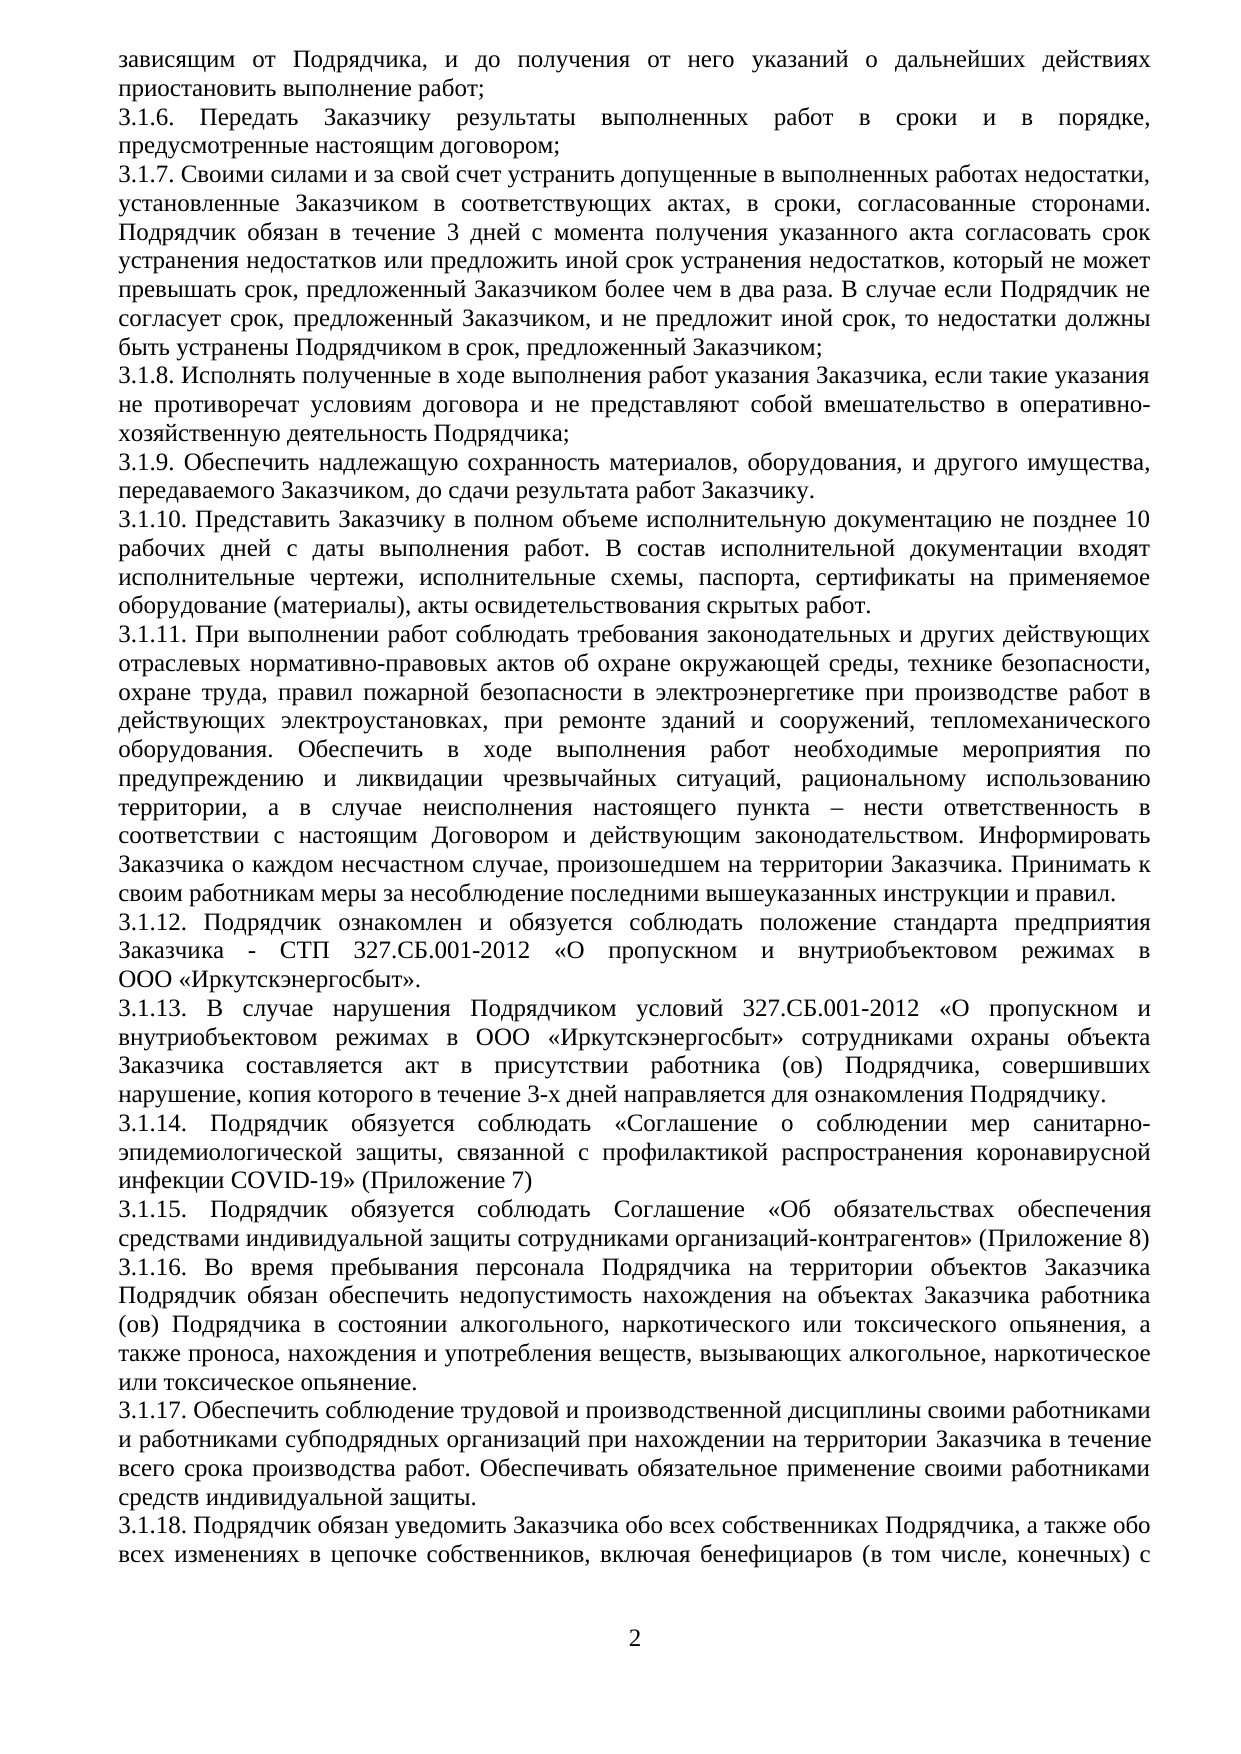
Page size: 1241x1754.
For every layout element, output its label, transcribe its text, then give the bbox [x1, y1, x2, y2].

text 3.1.6. Передать Заказчику результаты выполненных работ в сроки и в порядке, предусмотренные настоящим договором; [118, 102, 1152, 159]
text 3.1.13. В случае нарушения Подрядчиком условий 327.СБ.001-2012 «О пропускном и внутриобъектовом режимах в ООО «Иркутскэнергосбыт» сотрудниками охраны объекта Заказчика составляется акт в присутствии работника (ов) Подрядчика, совершивших нарушение, копия которого в течение 3-х дней направляется для ознакомления Подрядчику. [118, 993, 1152, 1108]
text 3.1.7. Своими силами и за свой счет устранить допущенные в выполненных работах недостатки, установленные Заказчиком в соответствующих актах, в сроки, согласованные сторонами. Подрядчик обязан в течение 3 дней с момента получения указанного акта согласовать срок устранения недостатков или предложить иной срок устранения недостатков, который не может превышать срок, предложенный Заказчиком более чем в два раза. В случае если Подрядчик не согласует срок, предложенный Заказчиком, и не предложит иной срок, то недостатки должны быть устранены Подрядчиком в срок, предложенный Заказчиком; [118, 159, 1152, 361]
text 3.1.14. Подрядчик обязуется соблюдать «Соглашение о соблюдении мер санитарно-эпидемиологической защиты, связанной с профилактикой распространения коронавирусной инфекции COVID-19» (Приложение 7) [118, 1108, 1152, 1194]
text 3.1.10. Представить Заказчику в полном объеме исполнительную документацию не позднее 10 рабочих дней с даты выполнения работ. В состав исполнительной документации входят исполнительные чертежи, исполнительные схемы, паспорта, сертификаты на применяемое оборудование (материалы), акты освидетельствования скрытых работ. [118, 504, 1152, 619]
text 3.1.11. При выполнении работ соблюдать требования законодательных и других действующих отраслевых нормативно-правовых актов об охране окружающей среды, технике безопасности, охране труда, правил пожарной безопасности в электроэнергетике при производстве работ в действующих электроустановках, при ремонте зданий и сооружений, тепломеханического оборудования. Обеспечить в ходе выполнения работ необходимые мероприятия по предупреждению и ликвидации чрезвычайных ситуаций, рациональному использованию территории, а в случае неисполнения настоящего пункта – нести ответственность в соответствии с настоящим Договором и действующим законодательством. Информировать Заказчика о каждом несчастном случае, произошедшем на территории Заказчика. Принимать к своим работникам меры за несоблюдение последними вышеуказанных инструкции и правил. [118, 619, 1152, 907]
text 3.1.16. Во время пребывания персонала Подрядчика на территории объектов Заказчика Подрядчик обязан обеспечить недопустимость нахождения на объектах Заказчика работника (ов) Подрядчика в состоянии алкогольного, наркотического или токсического опьянения, а также проноса, нахождения и употребления веществ, вызывающих алкогольное, наркотическое или токсическое опьянение. [118, 1252, 1152, 1396]
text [118, 44, 1152, 102]
text 3.1.15. Подрядчик обязуется соблюдать Соглашение «Об обязательствах обеспечения средствами индивидуальной защиты сотрудниками организаций-контрагентов» (Приложение 8) [118, 1194, 1152, 1252]
text 3.1.17. Обеспечить соблюдение трудовой и производственной дисциплины своими работниками и работниками субподрядных организаций при нахождении на территории Заказчика в течение всего срока производства работ. Обеспечивать обязательное применение своими работниками средств индивидуальной защиты. [118, 1396, 1152, 1511]
text 3.1.9. Обеспечить надлежащую сохранность материалов, оборудования, и другого имущества, передаваемого Заказчиком, до сдачи результата работ Заказчику. [118, 447, 1152, 504]
text 3.1.12. Подрядчик ознакомлен и обязуется соблюдать положение стандарта предприятия Заказчика - СТП 327.СБ.001-2012 «О пропускном и внутриобъектовом режимах в ООО «Иркутскэнергосбыт». [118, 907, 1152, 993]
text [118, 1511, 1152, 1568]
text 3.1.8. Исполнять полученные в ходе выполнения работ указания Заказчика, если такие указания не противоречат условиям договора и не представляют собой вмешательство в оперативно-хозяйственную деятельность Подрядчика; [118, 361, 1152, 447]
